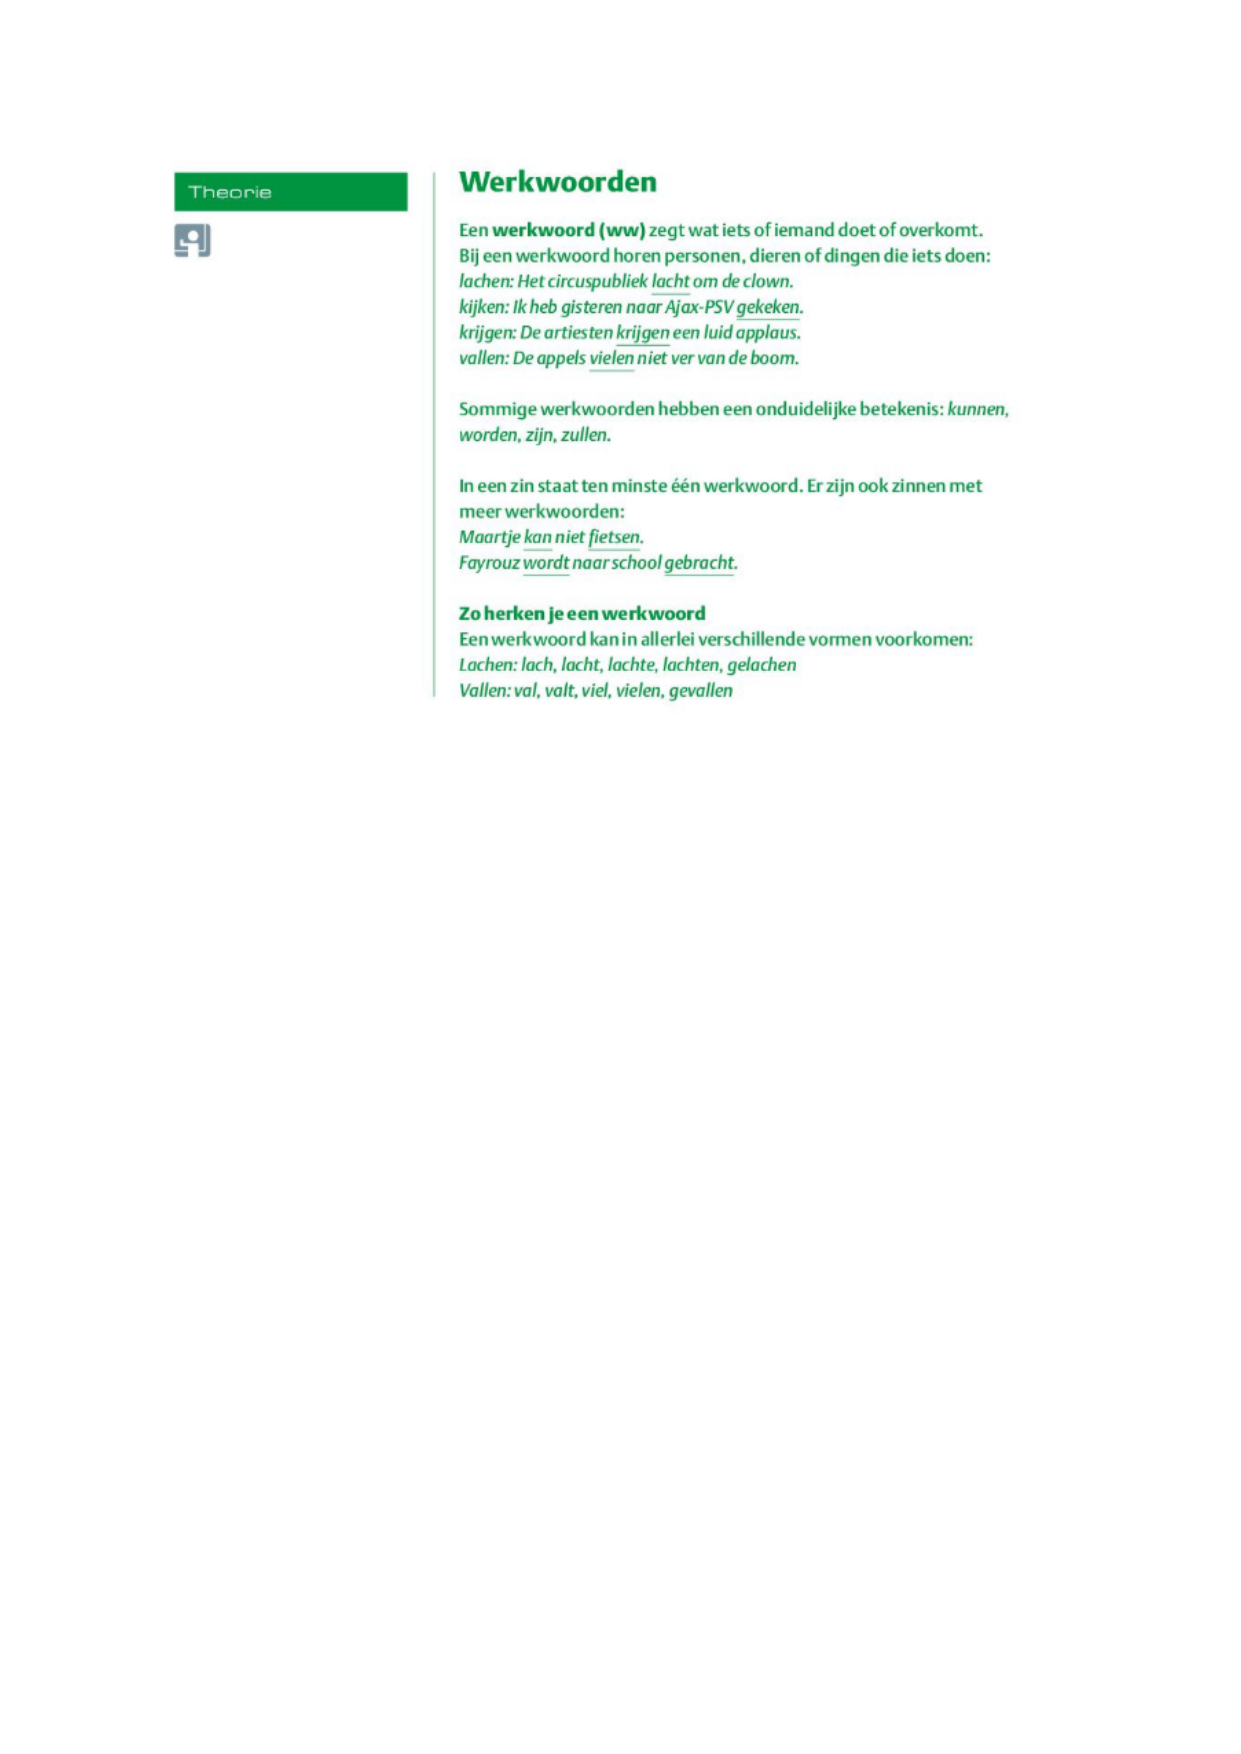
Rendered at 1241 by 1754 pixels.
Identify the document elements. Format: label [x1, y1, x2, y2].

picture [147, 147, 1093, 715]
